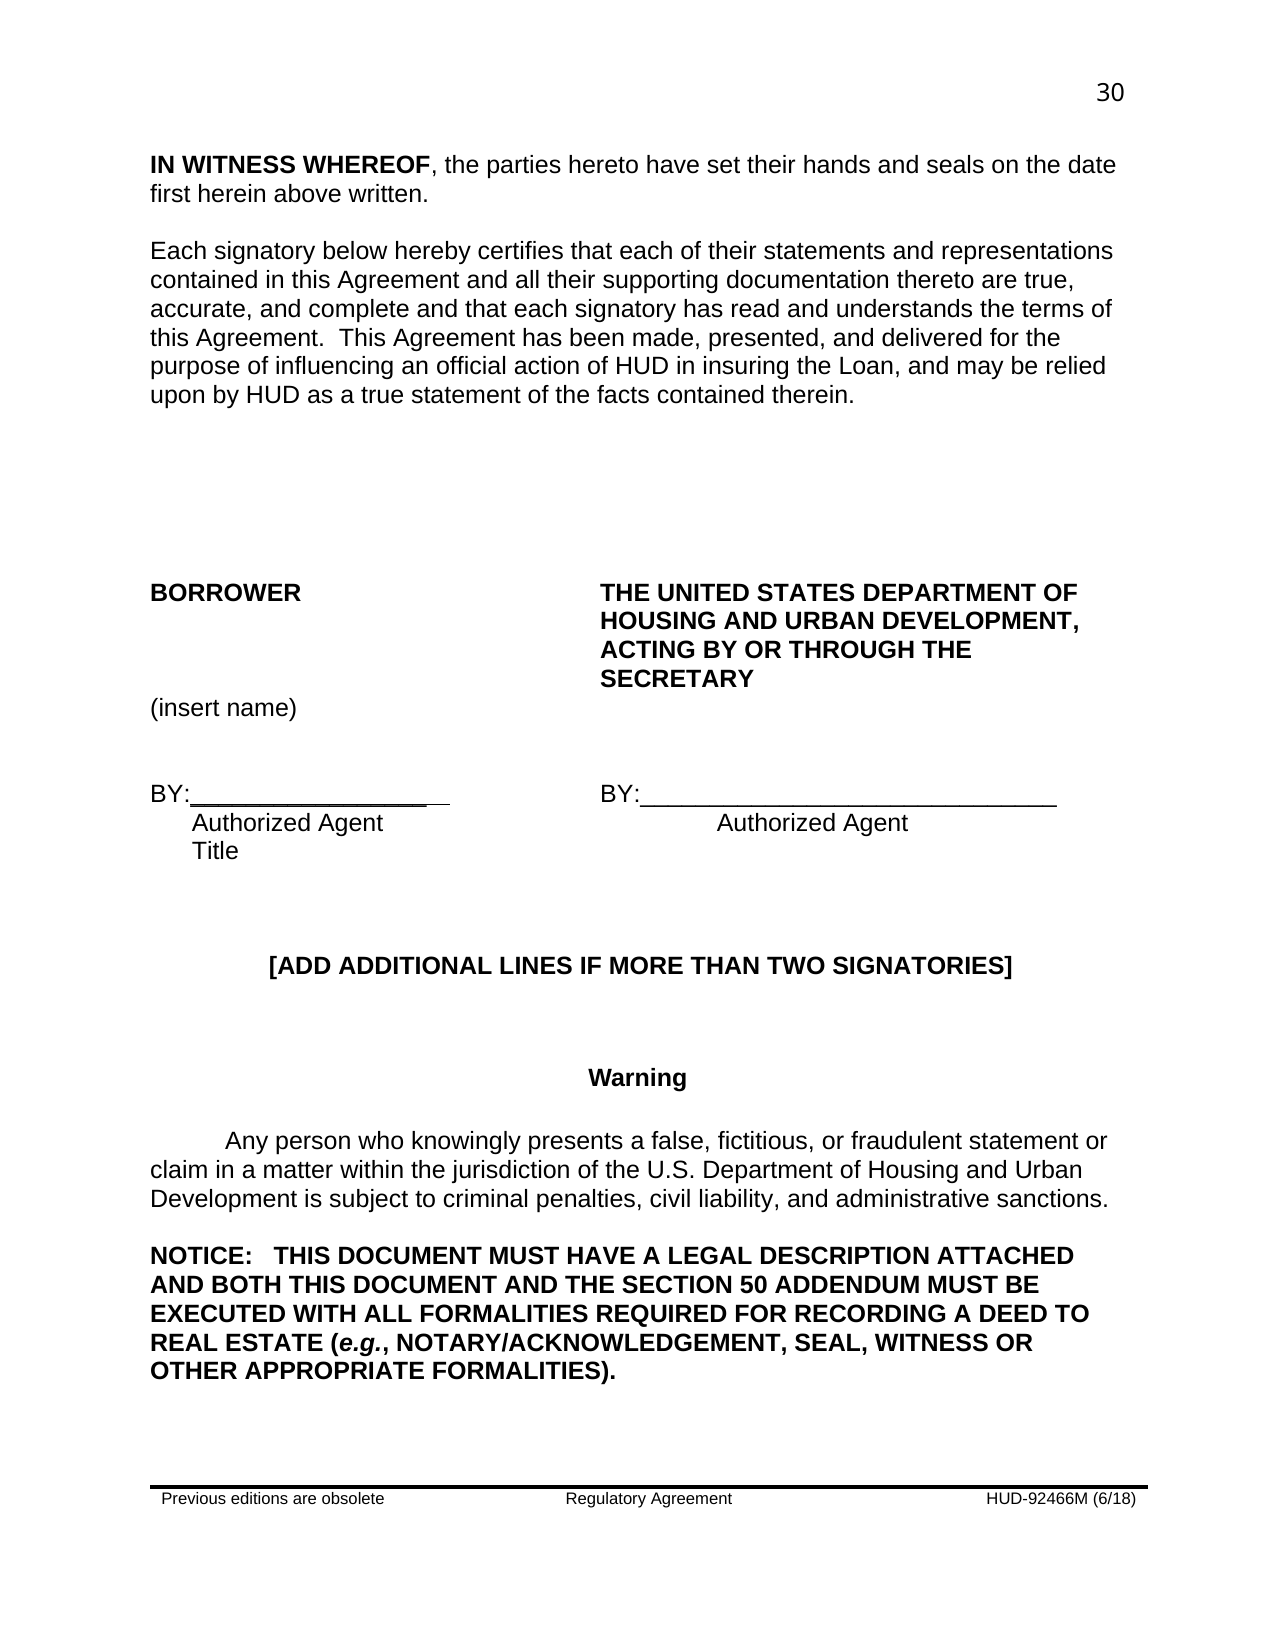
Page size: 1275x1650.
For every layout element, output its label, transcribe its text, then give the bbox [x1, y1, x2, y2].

text [ADD ADDITIONAL LINES IF MORE THAN TWO SIGNATORIES] [150, 951, 1125, 980]
text BORROWER The United States DEPARTMENT OF HOUSING AND URBAN DEVELOPMENT, acting by or through the Secretary [150, 577, 1125, 692]
text IN WITNESS WHEREOF, the parties hereto have set their hands and seals on the date first herein above written. [150, 150, 1125, 207]
text NOTICE: THIS DOCUMENT MUST HAVE A LEGAL DESCRIPTION ATTACHED AND BOTH THIS DOCUMENT AND THE SECTION 50 ADDENDUM MUST BE EXECUTED WITH ALL FORMALITIES REQUIRED FOR RECORDING A DEED TO REAL ESTATE (e.g., NOTARY/ACKNOWLEDGEMENT, SEAL, WITNESS OR OTHER APPROPRIATE FORMALITIES). [150, 1241, 1125, 1385]
text Title [150, 836, 1125, 865]
text Any person who knowingly presents a false, fictitious, or fraudulent statement or claim in a matter within the jurisdiction of the U.S. Department of Housing and Urban Development is subject to criminal penalties, civil liability, and administrative sanctions. [150, 1126, 1125, 1212]
text (insert name) [150, 692, 1125, 721]
text Each signatory below hereby certifies that each of their statements and representations contained in this Agreement and all their supporting documentation thereto are true, accurate, and complete and that each signatory has read and understands the terms of this Agreement. This Agreement has been made, presented, and delivered for the purpose of influencing an official action of HUD in insuring the Loan, and may be relied upon by HUD as a true statement of the facts contained therein. [150, 236, 1125, 409]
text Authorized Agent Authorized Agent [150, 807, 1125, 836]
subtitle Warning [150, 1062, 1125, 1091]
text BY:_________________ BY:______________________________ [150, 779, 1125, 807]
